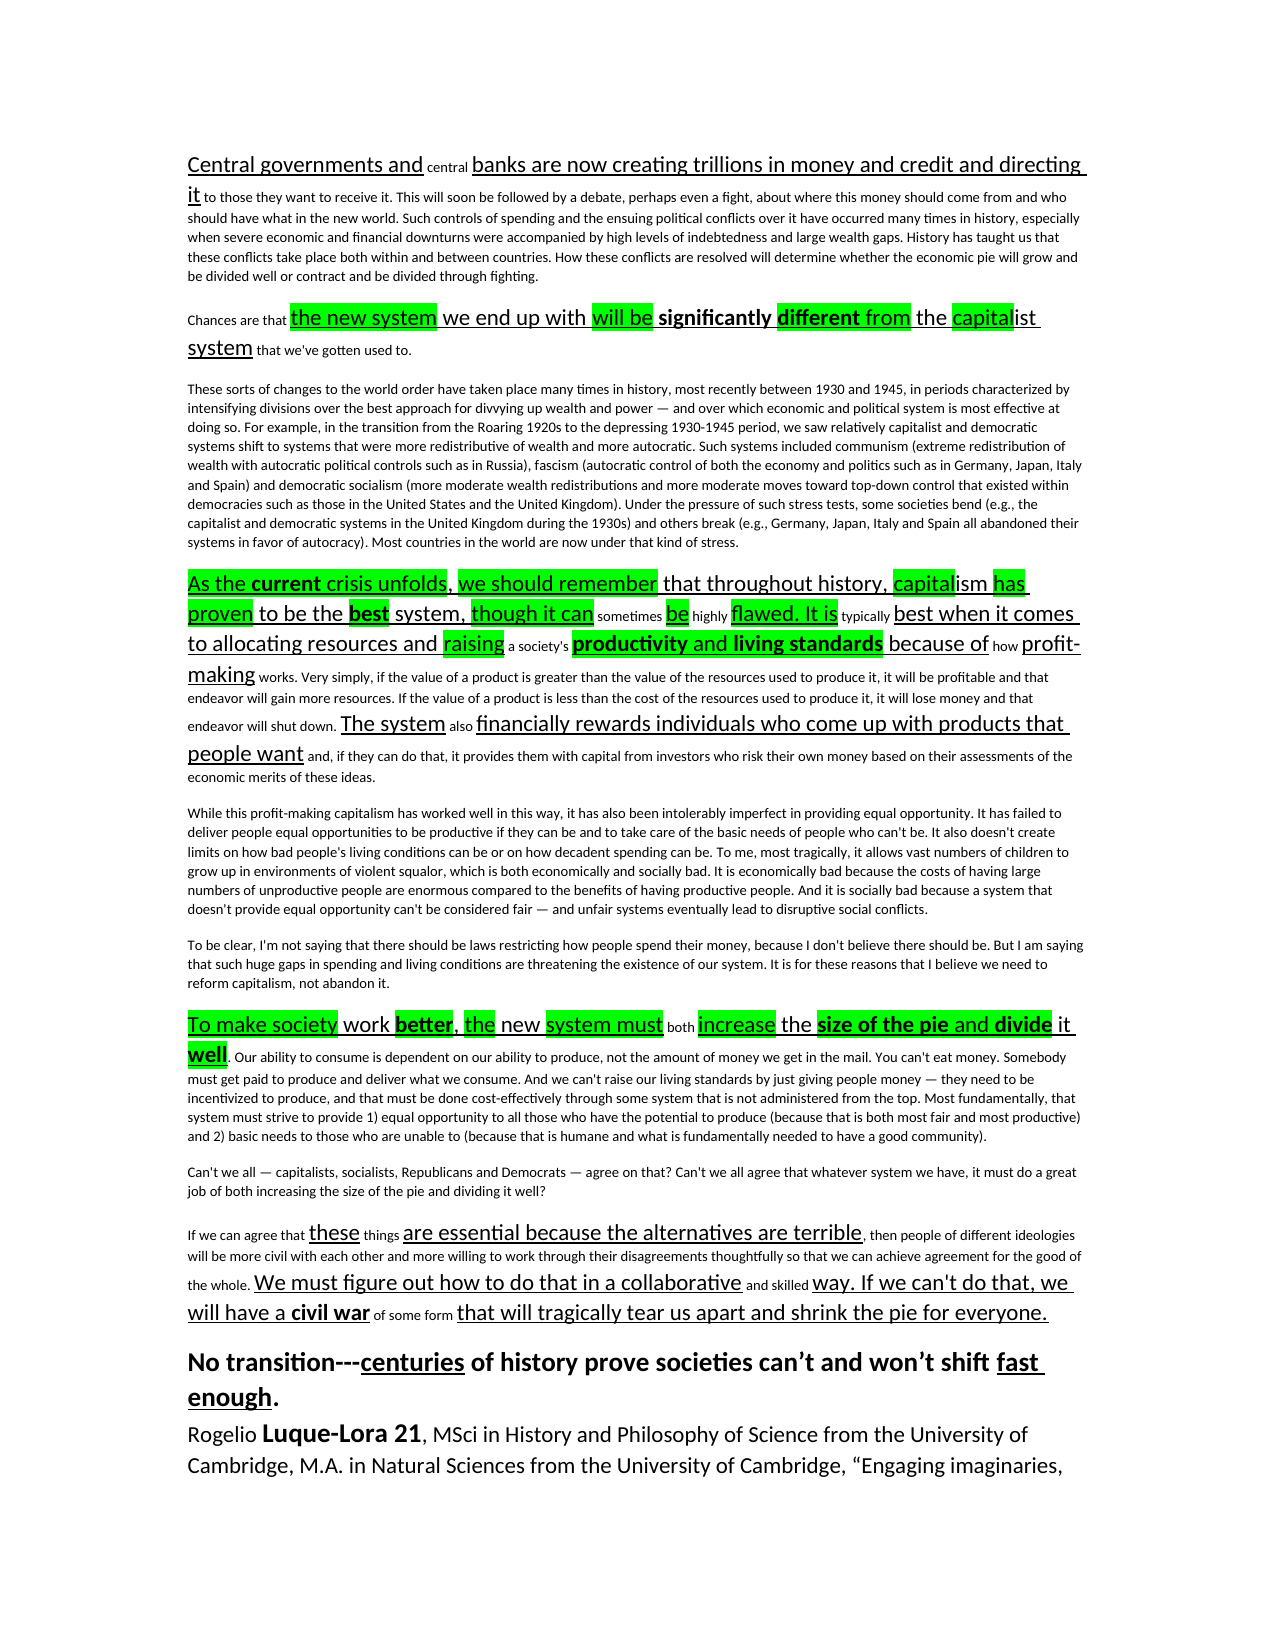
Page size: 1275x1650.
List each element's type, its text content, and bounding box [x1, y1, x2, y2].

text Chances are that the new system we end up with will be significantly different from the capitalist system that we've gotten used to. [187, 303, 1087, 361]
text As the current crisis unfolds, we should remember that throughout history, capitalism has proven to be the best system, though it can sometimes be highly flawed. It is typically best when it comes to allocating resources and raising a society's productivity and living standards because of how profit-making works. Very simply, if the value of a product is greater than the value of the resources used to produce it, it will be profitable and that endeavor will gain more resources. If the value of a product is less than the cost of the resources used to produce it, it will lose money and that endeavor will shut down. The system also financially rewards individuals who come up with products that people want and, if they can do that, it provides them with capital from investors who risk their own money based on their assessments of the economic merits of these ideas. [187, 569, 1087, 787]
text Central governments and central banks are now creating trillions in money and credit and directing it to those they want to receive it. This will soon be followed by a debate, perhaps even a fight, about where this money should come from and who should have what in the new world. Such controls of spending and the ensuing political conflicts over it have occurred many times in history, especially when severe economic and financial downturns were accompanied by high levels of indebtedness and large wealth gaps. History has taught us that these conflicts take place both within and between countries. How these conflicts are resolved will determine whether the economic pie will grow and be divided well or contract and be divided through fighting. [187, 150, 1087, 285]
text These sorts of changes to the world order have taken place many times in history, most recently between 1930 and 1945, in periods characterized by intensifying divisions over the best approach for divvying up wealth and power — and over which economic and political system is most effective at doing so. For example, in the transition from the Roaring 1920s to the depressing 1930-1945 period, we saw relatively capitalist and democratic systems shift to systems that were more redistributive of wealth and more autocratic. Such systems included communism (extreme redistribution of wealth with autocratic political controls such as in Russia), fascism (autocratic control of both the economy and politics such as in Germany, Japan, Italy and Spain) and democratic socialism (more moderate wealth redistributions and more moderate moves toward top-down control that existed within democracies such as those in the United States and the United Kingdom). Under the pressure of such stress tests, some societies bend (e.g., the capitalist and democratic systems in the United Kingdom during the 1930s) and others break (e.g., Germany, Japan, Italy and Spain all abandoned their systems in favor of autocracy). Most countries in the world are now under that kind of stress. [187, 380, 1087, 551]
text To make society work better, the new system must both increase the size of the pie and divide it well. Our ability to consume is dependent on our ability to produce, not the amount of money we get in the mail. You can't eat money. Somebody must get paid to produce and deliver what we consume. And we can't raise our living standards by just giving people money — they need to be incentivized to produce, and that must be done cost-effectively through some system that is not administered from the top. Most fundamentally, that system must strive to provide 1) equal opportunity to all those who have the potential to produce (because that is both most fair and most productive) and 2) basic needs to those who are unable to (because that is humane and what is fundamentally needed to have a good community). [187, 1010, 1087, 1145]
text Can't we all — capitalists, socialists, Republicans and Democrats — agree on that? Can't we all agree that whatever system we have, it must do a great job of both increasing the size of the pie and dividing it well? [187, 1163, 1087, 1200]
subtitle No transition---centuries of history prove societies can’t and won’t shift fast enough. [187, 1345, 1087, 1413]
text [187, 1416, 1087, 1479]
text If we can agree that these things are essential because the alternatives are terrible, then people of different ideologies will be more civil with each other and more willing to work through their disagreements thoughtfully so that we can achieve agreement for the good of the whole. We must figure out how to do that in a collaborative and skilled way. If we can't do that, we will have a civil war of some form that will tragically tear us apart and shrink the pie for everyone. [187, 1218, 1087, 1326]
text While this profit-making capitalism has worked well in this way, it has also been intolerably imperfect in providing equal opportunity. It has failed to deliver people equal opportunities to be productive if they can be and to take care of the basic needs of people who can't be. It also doesn't create limits on how bad people's living conditions can be or on how decadent spending can be. To me, most tragically, it allows vast numbers of children to grow up in environments of violent squalor, which is both economically and socially bad. It is economically bad because the costs of having large numbers of unproductive people are enormous compared to the benefits of having productive people. And it is socially bad because a system that doesn't provide equal opportunity can't be considered fair — and unfair systems eventually lead to disruptive social conflicts. [187, 804, 1087, 918]
text To be clear, I'm not saying that there should be laws restricting how people spend their money, because I don't believe there should be. But I am saying that such huge gaps in spending and living conditions are threatening the existence of our system. It is for these reasons that I believe we need to reform capitalism, not abandon it. [187, 936, 1087, 992]
